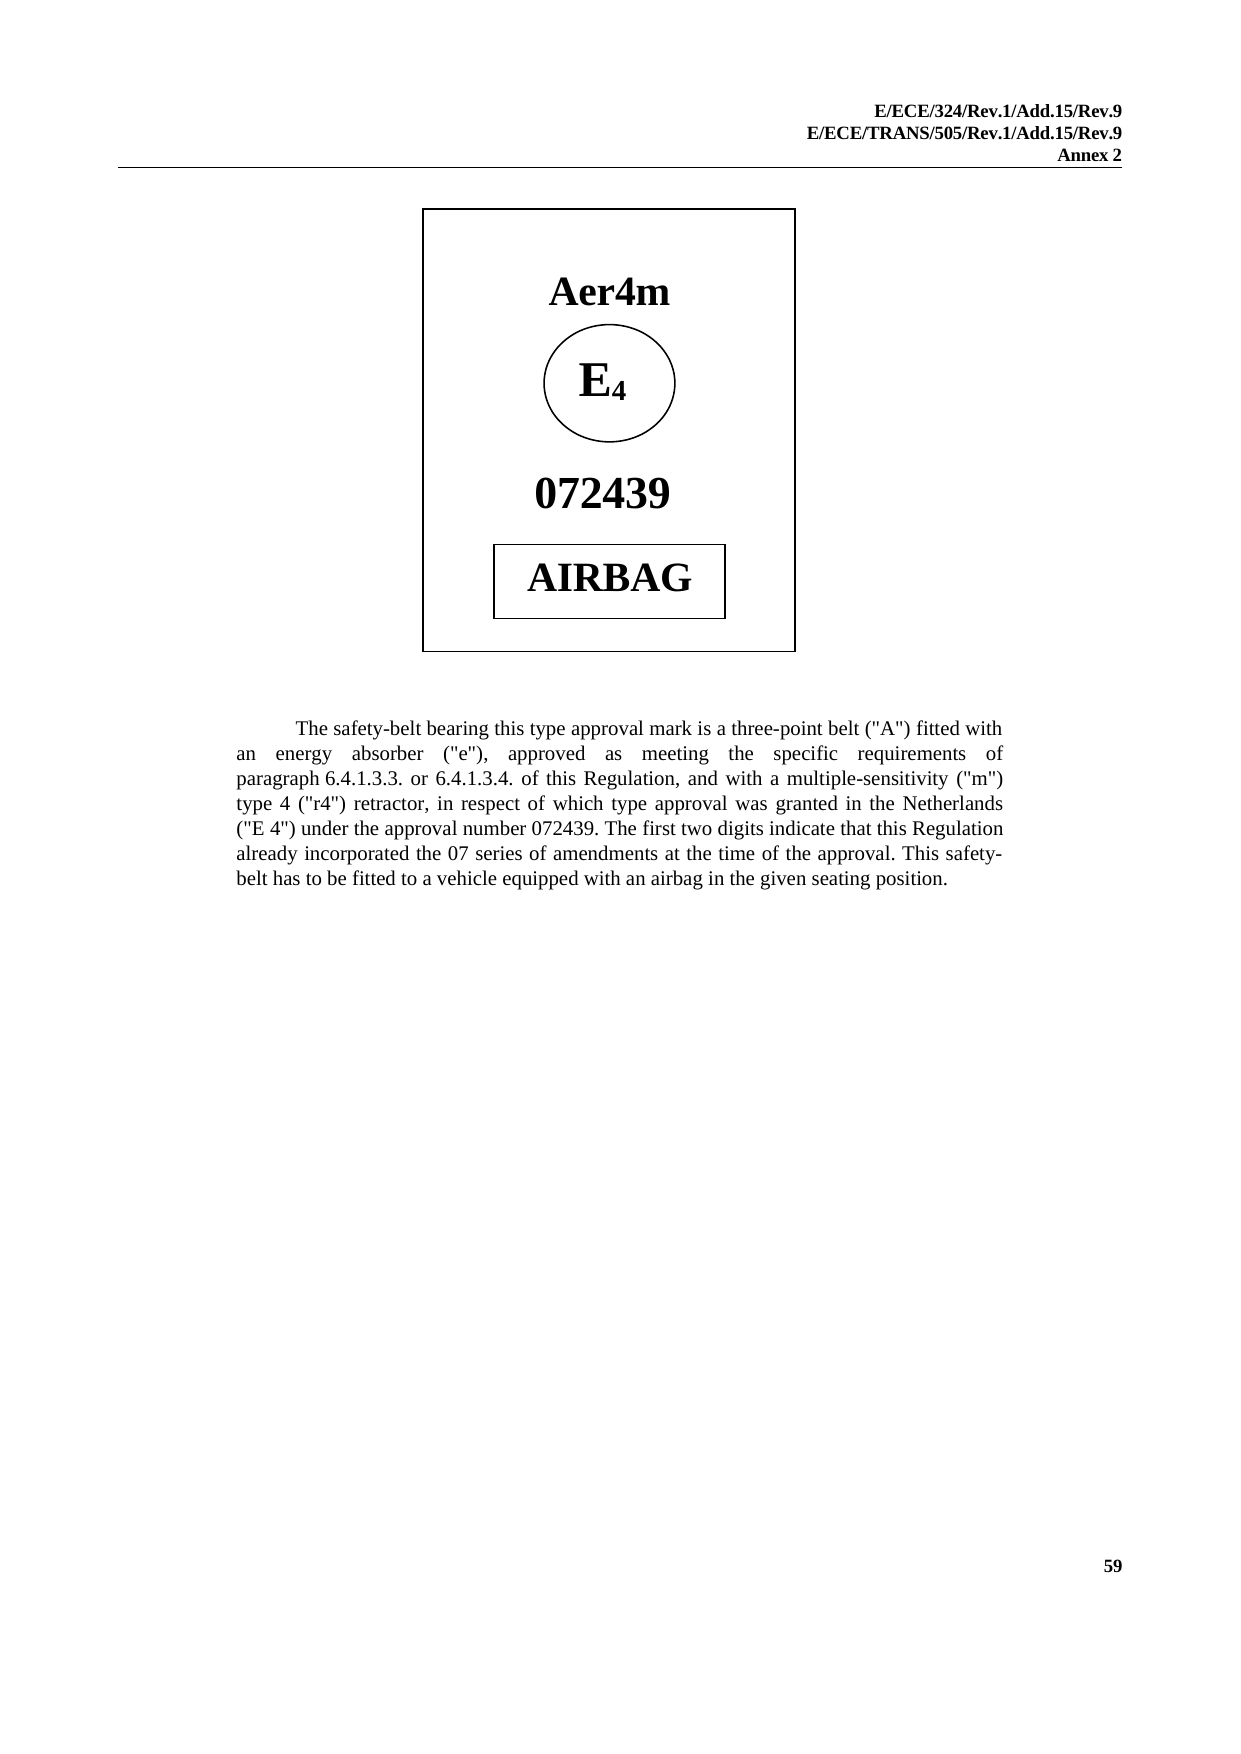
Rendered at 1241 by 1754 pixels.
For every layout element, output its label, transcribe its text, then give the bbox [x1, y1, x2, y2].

text The safety-belt bearing this type approval mark is a three-point belt ("A") fitted with an energy absorber ("e"), approved as meeting the specific requirements of paragraph 6.4.1.3.3. or 6.4.1.3.4. of this Regulation, and with a multiple-sensitivity ("m") type 4 ("r4") retractor, in respect of which type approval was granted in the Netherlands ("E 4") under the approval number 072439. The first two digits indicate that this Regulation already incorporated the 07 series of amendments at the time of the approval. This safety-belt has to be fitted to a vehicle equipped with an airbag in the given seating position. [236, 715, 1004, 890]
